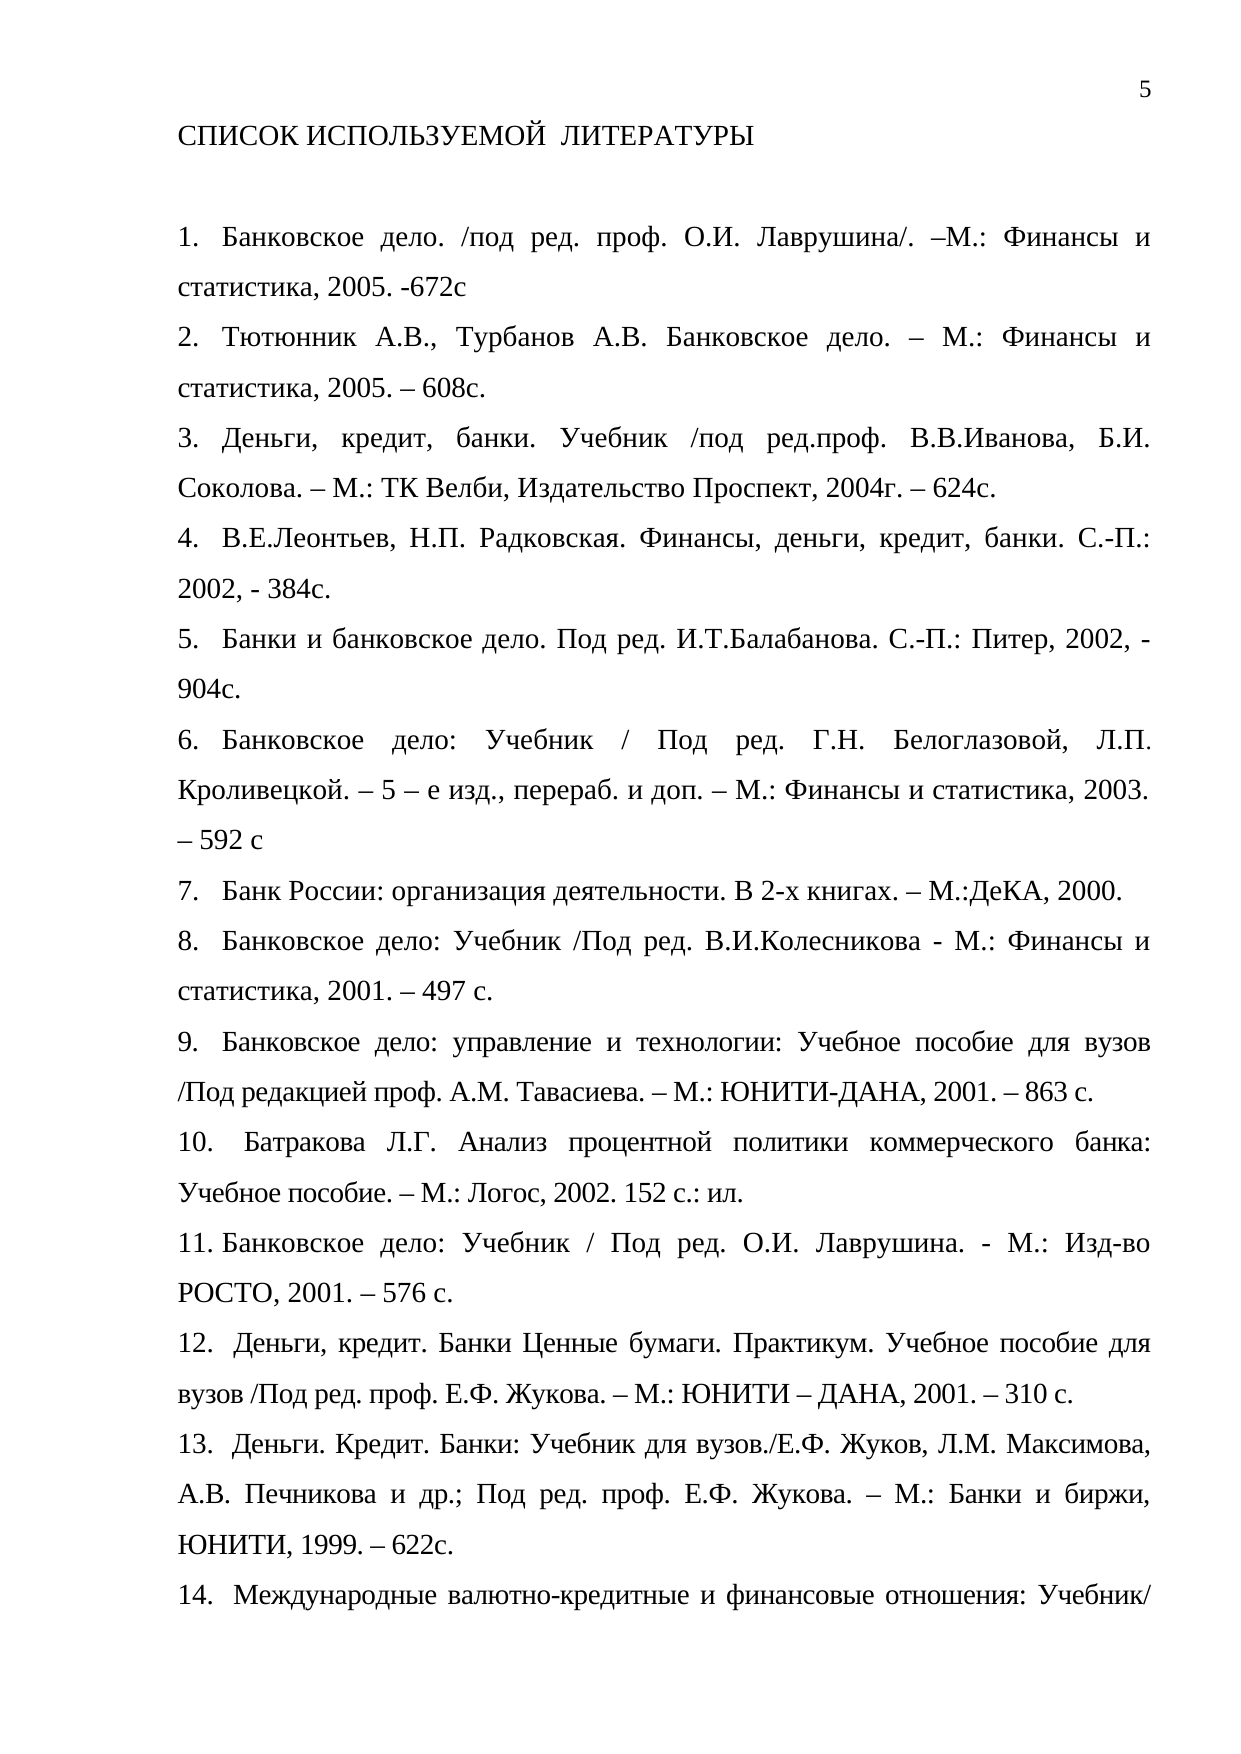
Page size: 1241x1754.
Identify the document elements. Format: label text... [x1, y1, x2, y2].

list Банковское дело: Учебник / Под ред. О.И. Лаврушина. - М.: Изд-во РОСТО, 2001. – 576 с. [177, 1225, 1152, 1309]
list Банковское дело: управление и технологии: Учебное пособие для вузов /Под редакцией проф. А.М. Тавасиева. – М.: ЮНИТИ-ДАНА, 2001. – 863 с. [177, 1024, 1152, 1108]
list Батракова Л.Г. Анализ процентной политики коммерческого банка: Учебное пособие. – М.: Логос, 2002. 152 с.: ил. [177, 1124, 1152, 1208]
text СПИСОК ИСПОЛЬЗУЕМОЙ ЛИТЕРАТУРЫ [177, 118, 1152, 152]
list Деньги, кредит. Банки Ценные бумаги. Практикум. Учебное пособие для вузов /Под ред. проф. Е.Ф. Жукова. – М.: ЮНИТИ – ДАНА, 2001. – 310 с. [177, 1326, 1152, 1409]
list Деньги. Кредит. Банки: Учебник для вузов./Е.Ф. Жуков, Л.М. Максимова, А.В. Печникова и др.; Под ред. проф. Е.Ф. Жукова. – М.: Банки и биржи, ЮНИТИ, 1999. – 622с. [177, 1426, 1152, 1560]
list Банки и банковское дело. Под ред. И.Т.Балабанова. С.-П.: Питер, 2002, - 904с. [177, 621, 1152, 705]
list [177, 1577, 1152, 1611]
list В.Е.Леонтьев, Н.П. Радковская. Финансы, деньги, кредит, банки. С.-П.: 2002, - 384с. [177, 521, 1152, 604]
list Деньги, кредит, банки. Учебник /под ред.проф. В.В.Иванова, Б.И. Соколова. – М.: ТК Велби, Издательство Проспект, 2004г. – 624с. [177, 420, 1152, 504]
list Банковское дело. /под ред. проф. О.И. Лаврушина/. –М.: Финансы и статистика, 2005. -672с [177, 219, 1152, 303]
list Банк России: организация деятельности. В 2-х книгах. – М.:ДеКА, 2000. [177, 873, 1152, 906]
list Банковское дело: Учебник / Под ред. Г.Н. Белоглазовой, Л.П. Кроливецкой. – 5 – е изд., перераб. и доп. – М.: Финансы и статистика, 2003. – 592 с [177, 722, 1152, 856]
list Банковское дело: Учебник /Под ред. В.И.Колесникова - М.: Финансы и статистика, 2001. – 497 с. [177, 923, 1152, 1007]
list Тютюнник А.В., Турбанов А.В. Банковское дело. – М.: Финансы и статистика, 2005. – 608с. [177, 319, 1152, 403]
